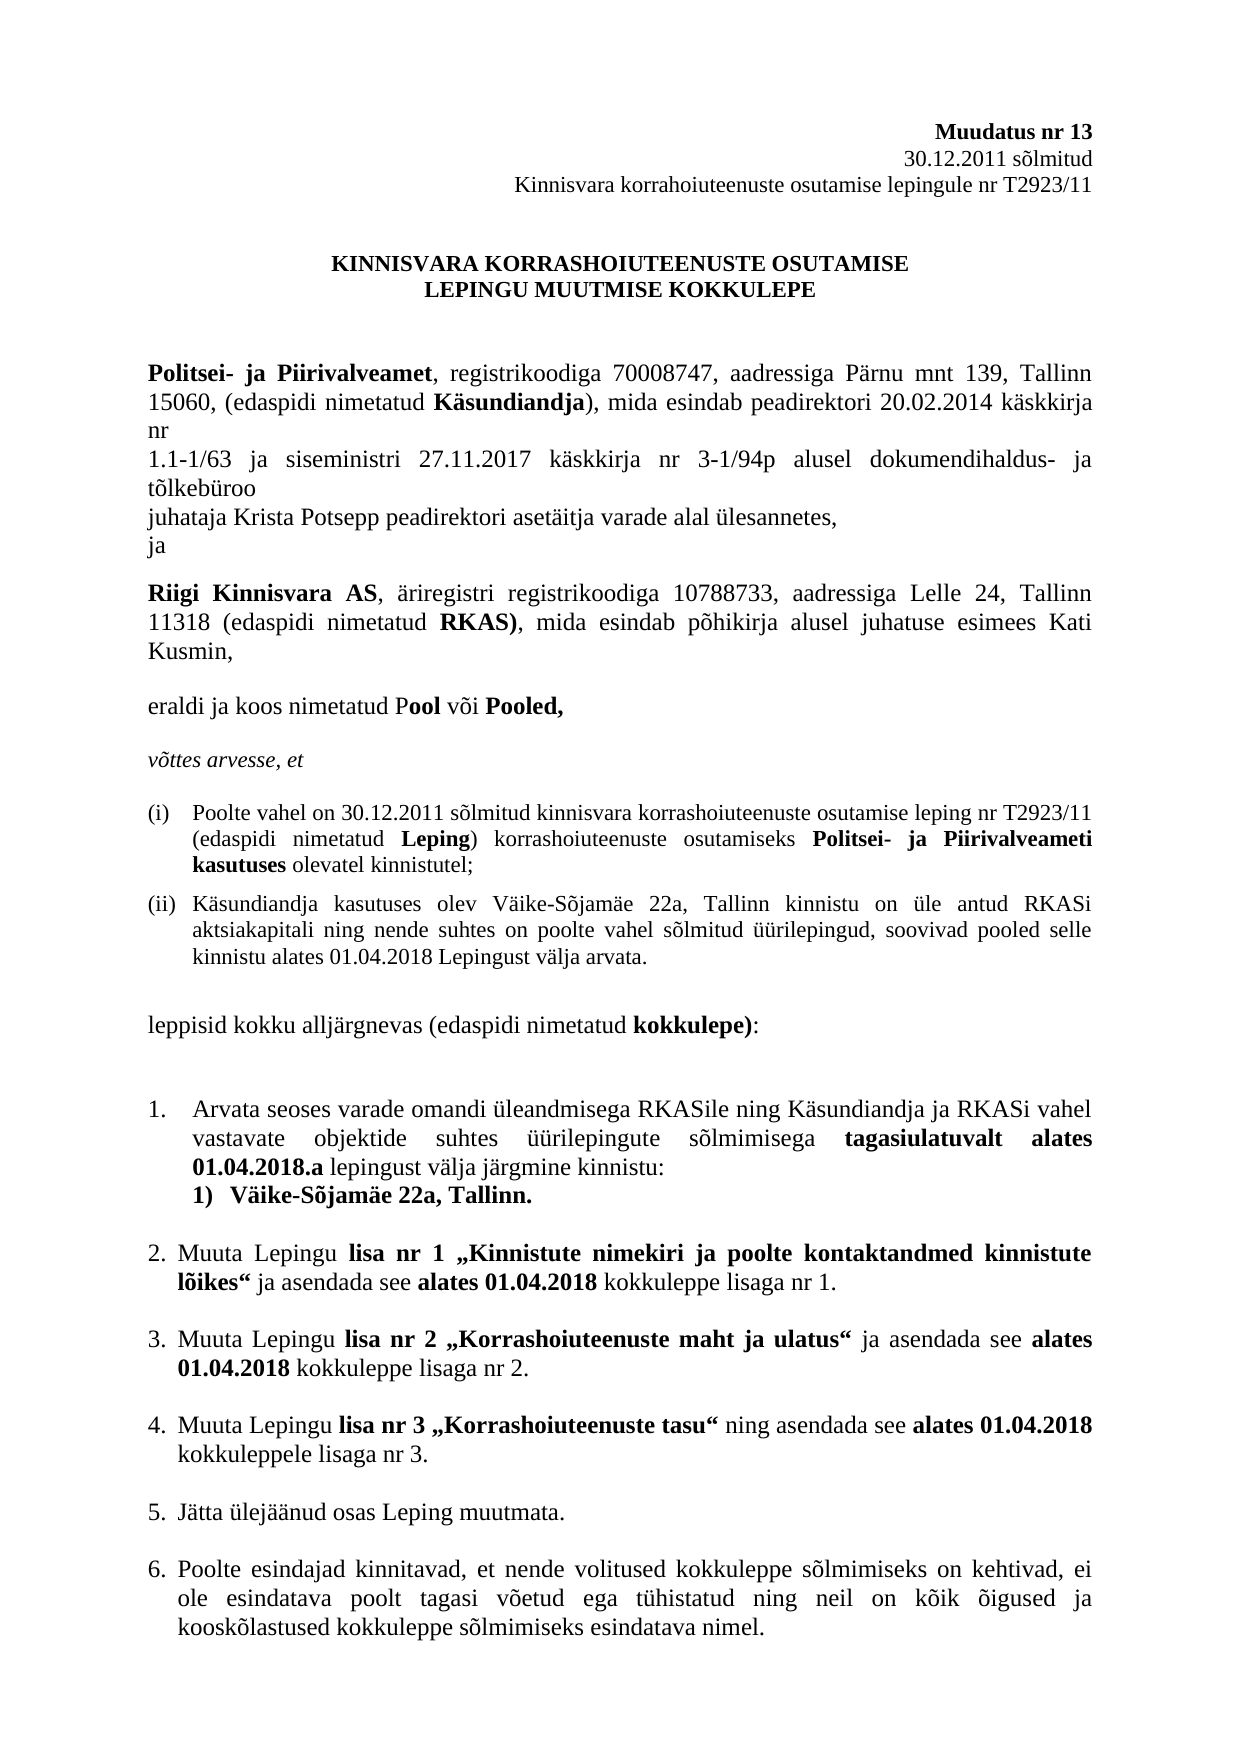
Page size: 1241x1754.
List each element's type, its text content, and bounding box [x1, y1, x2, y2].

text ja [148, 530, 1093, 559]
text leppisid kokku alljärgnevas (edaspidi nimetatud kokkulepe): [148, 1011, 1093, 1039]
text LEPINGU MUUTMISE KOKKULEPE [148, 276, 1093, 303]
text Muudatus nr 13 [148, 118, 1093, 144]
text 30.12.2011 sõlmitud [148, 144, 1093, 171]
list Poolte vahel on 30.12.2011 sõlmitud kinnisvara korrashoiuteenuste osutamise leping nr T2923/11 (edaspidi nimetatud Leping) korrashoiuteenuste osutamiseks Politsei- ja Piirivalveameti kasutuses olevatel kinnistutel; [148, 799, 1093, 878]
text eraldi ja koos nimetatud Pool või Pooled, [148, 691, 1093, 719]
list Muuta Lepingu lisa nr 1 „Kinnistute nimekiri ja poolte kontaktandmed kinnistute lõikes“ ja asendada see alates 01.04.2018 kokkuleppe lisaga nr 1. [148, 1238, 1093, 1296]
text võttes arvesse, et [148, 746, 1093, 772]
list Poolte esindajad kinnitavad, et nende volitused kokkuleppe sõlmimiseks on kehtivad, ei ole esindatava poolt tagasi võetud ega tühistatud ning neil on kõik õigused ja kooskõlastused kokkuleppe sõlmimiseks esindatava nimel. [148, 1554, 1093, 1641]
list Muuta Lepingu lisa nr 3 „Korrashoiuteenuste tasu“ ning asendada see alates 01.04.2018 kokkuleppele lisaga nr 3. [148, 1411, 1093, 1468]
text KINNISVARA KORRASHOIUTEENUSTE OSUTAMISE [148, 250, 1093, 276]
list Jätta ülejäänud osas Leping muutmata. [148, 1497, 1093, 1526]
text Politsei- ja Piirivalveamet, registrikoodiga 70008747, aadressiga Pärnu mnt 139, Tallinn 15060, (edaspidi nimetatud Käsundiandja), mida esindab peadirektori 20.02.2014 käskkirja nr 1.1-1/63 ja siseministri 27.11.2017 käskkirja nr 3-1/94p alusel dokumendihaldus- ja tõlkebüroo juhataja Krista Potsepp peadirektori asetäitja varade alal ülesannetes, [148, 358, 1093, 530]
text Riigi Kinnisvara AS, äriregistri registrikoodiga 10788733, aadressiga Lelle 24, Tallinn 11318 (edaspidi nimetatud RKAS), mida esindab põhikirja alusel juhatuse esimees Kati Kusmin, [148, 578, 1093, 664]
list Väike-Sõjamäe 22a, Tallinn. [192, 1181, 1093, 1209]
list Käsundiandja kasutuses olev Väike-Sõjamäe 22a, Tallinn kinnistu on üle antud RKASi aktsiakapitali ning nende suhtes on poolte vahel sõlmitud üürilepingud, soovivad pooled selle kinnistu alates 01.04.2018 Lepingust välja arvata. [148, 890, 1093, 969]
list Muuta Lepingu lisa nr 2 „Korrashoiuteenuste maht ja ulatus“ ja asendada see alates 01.04.2018 kokkuleppe lisaga nr 2. [148, 1324, 1093, 1382]
list Arvata seoses varade omandi üleandmisega RKASile ning Käsundiandja ja RKASi vahel vastavate objektide suhtes üürilepingute sõlmimisega tagasiulatuvalt alates 01.04.2018.a lepingust välja järgmine kinnistu: [148, 1094, 1093, 1181]
text Kinnisvara korrahoiuteenuste osutamise lepingule nr T2923/11 [148, 171, 1093, 197]
